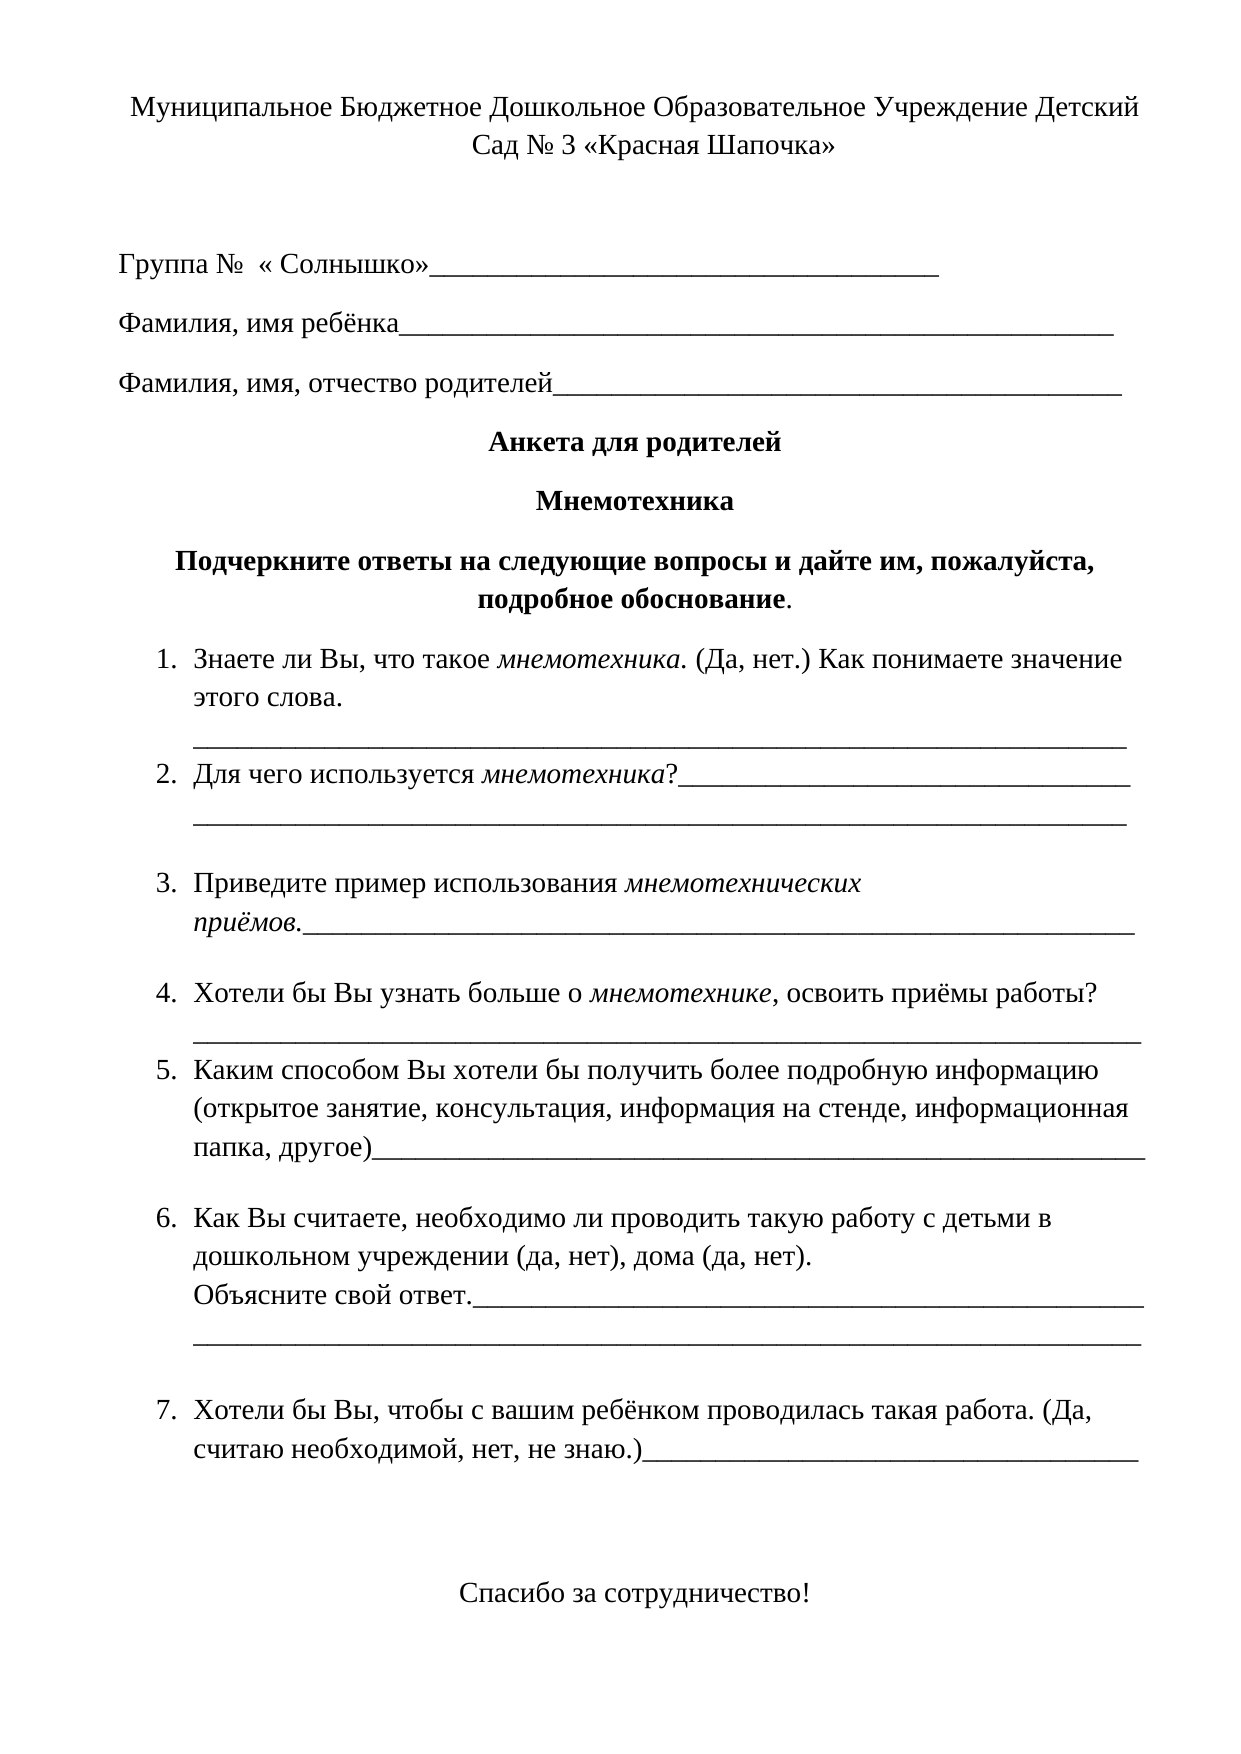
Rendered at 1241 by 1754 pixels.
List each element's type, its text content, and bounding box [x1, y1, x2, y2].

list Объясните свой ответ.______________________________________________ [193, 1277, 1152, 1310]
list Хотели бы Вы узнать больше о мнемотехнике, освоить приёмы работы? _________________________________________________________________ [156, 975, 1152, 1047]
text Фамилия, имя ребёнка_________________________________________________ [118, 305, 1152, 339]
text Муниципальное Бюджетное Дошкольное Образовательное Учреждение Детский Сад № 3 «Красная Шапочка» [118, 89, 1152, 161]
list _________________________________________________________________ [193, 1315, 1152, 1349]
list ________________________________________________________________ [193, 795, 1152, 828]
text Фамилия, имя, отчество родителей_______________________________________ [118, 365, 1152, 398]
list Приведите пример использования мнемотехнических приёмов._________________________________________________________ [156, 866, 1152, 938]
text Спасибо за сотрудничество! [118, 1575, 1152, 1608]
text Подчеркните ответы на следующие вопросы и дайте им, пожалуйста, подробное обоснование. [118, 543, 1152, 615]
list Хотели бы Вы, чтобы с вашим ребёнком проводилась такая работа. (Да, считаю необходимой, нет, не знаю.)__________________________________ [156, 1392, 1152, 1497]
list Как Вы считаете, необходимо ли проводить такую работу с детьми в дошкольном учреждении (да, нет), дома (да, нет). [156, 1200, 1152, 1272]
list Знаете ли Вы, что такое мнемотехника. (Да, нет.) Как понимаете значение этого слова. ________________________________________________________________ [156, 641, 1152, 751]
list Каким способом Вы хотели бы получить более подробную информацию (открытое занятие, консультация, информация на стенде, информационная папка, другое)_____________________________________________________ [156, 1052, 1152, 1163]
text Группа № « Солнышко» [118, 246, 1152, 279]
list Для чего используется мнемотехника?_______________________________ [156, 756, 1152, 790]
text Мнемотехника [118, 483, 1152, 517]
text Анкета для родителей [118, 424, 1152, 458]
